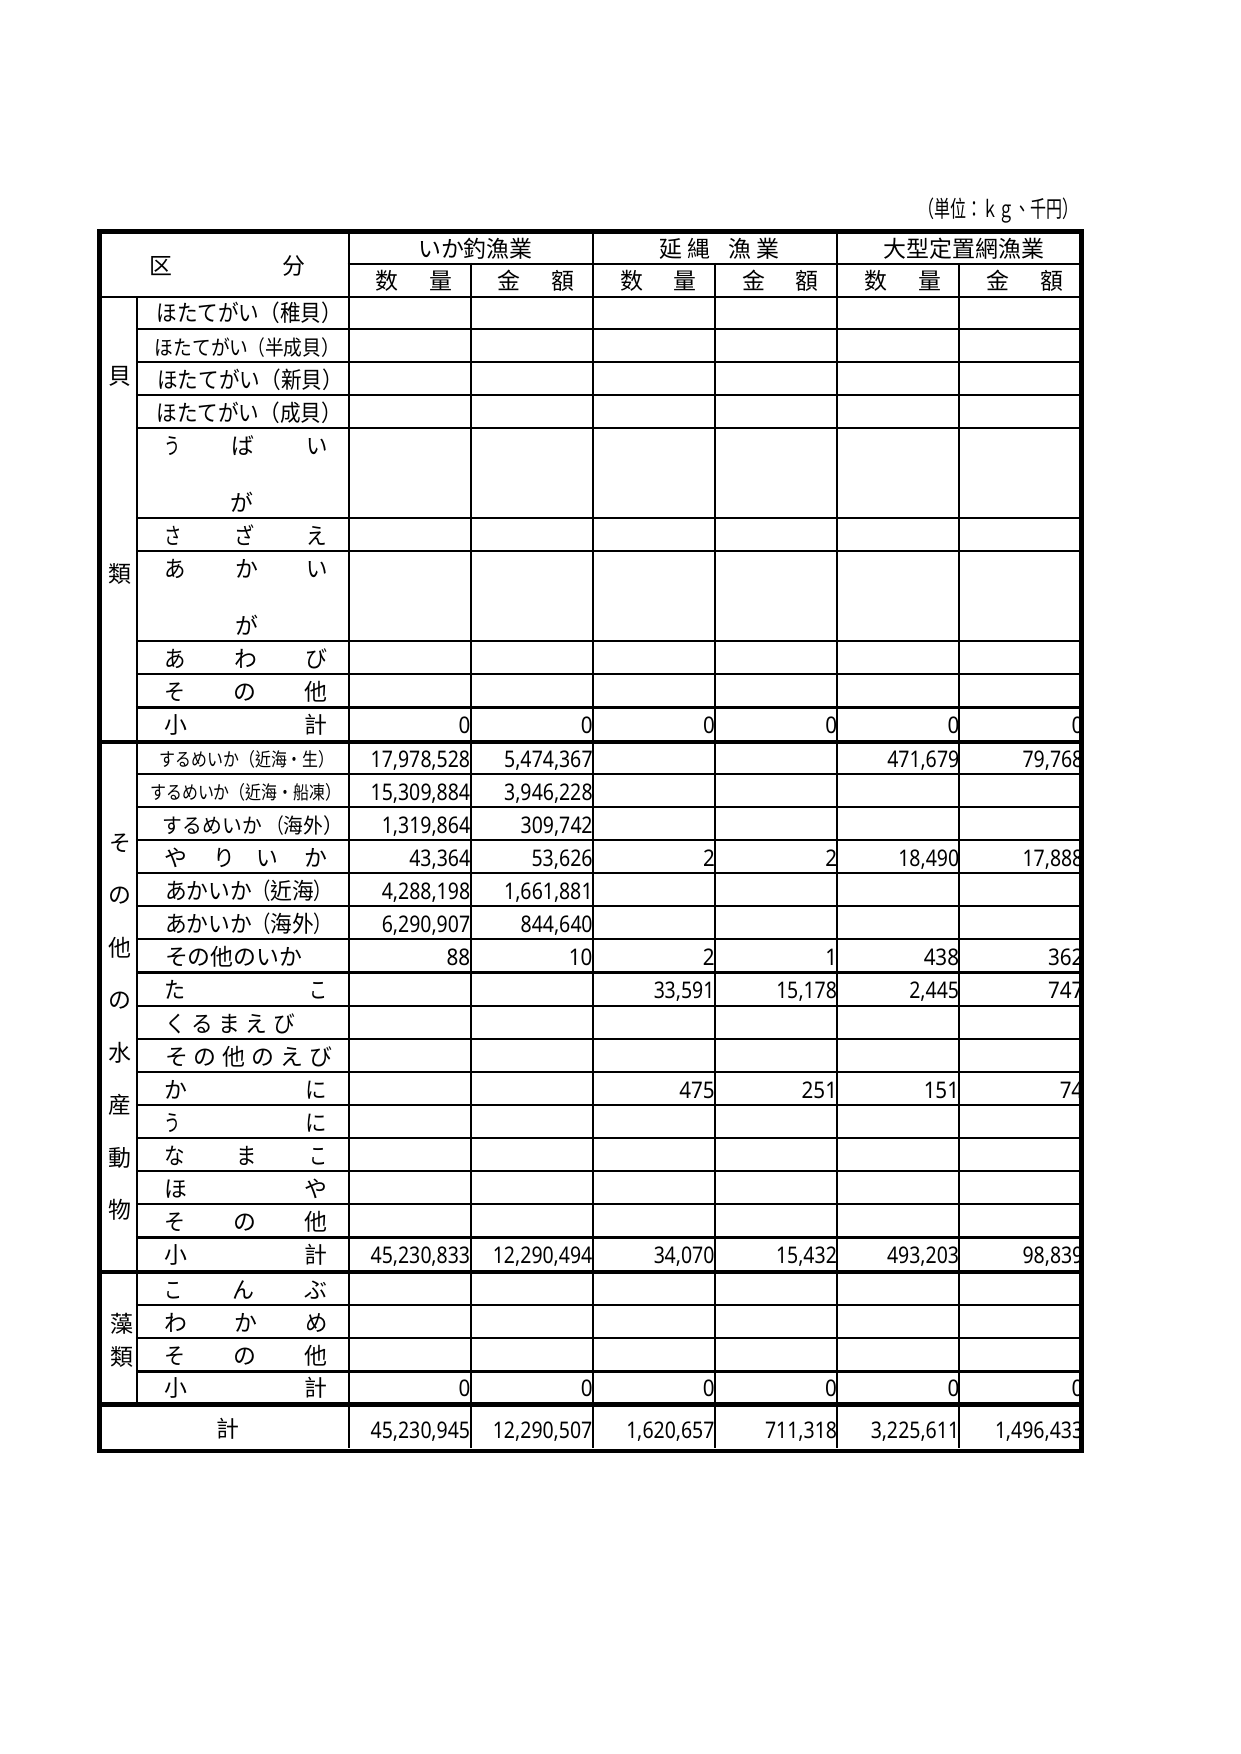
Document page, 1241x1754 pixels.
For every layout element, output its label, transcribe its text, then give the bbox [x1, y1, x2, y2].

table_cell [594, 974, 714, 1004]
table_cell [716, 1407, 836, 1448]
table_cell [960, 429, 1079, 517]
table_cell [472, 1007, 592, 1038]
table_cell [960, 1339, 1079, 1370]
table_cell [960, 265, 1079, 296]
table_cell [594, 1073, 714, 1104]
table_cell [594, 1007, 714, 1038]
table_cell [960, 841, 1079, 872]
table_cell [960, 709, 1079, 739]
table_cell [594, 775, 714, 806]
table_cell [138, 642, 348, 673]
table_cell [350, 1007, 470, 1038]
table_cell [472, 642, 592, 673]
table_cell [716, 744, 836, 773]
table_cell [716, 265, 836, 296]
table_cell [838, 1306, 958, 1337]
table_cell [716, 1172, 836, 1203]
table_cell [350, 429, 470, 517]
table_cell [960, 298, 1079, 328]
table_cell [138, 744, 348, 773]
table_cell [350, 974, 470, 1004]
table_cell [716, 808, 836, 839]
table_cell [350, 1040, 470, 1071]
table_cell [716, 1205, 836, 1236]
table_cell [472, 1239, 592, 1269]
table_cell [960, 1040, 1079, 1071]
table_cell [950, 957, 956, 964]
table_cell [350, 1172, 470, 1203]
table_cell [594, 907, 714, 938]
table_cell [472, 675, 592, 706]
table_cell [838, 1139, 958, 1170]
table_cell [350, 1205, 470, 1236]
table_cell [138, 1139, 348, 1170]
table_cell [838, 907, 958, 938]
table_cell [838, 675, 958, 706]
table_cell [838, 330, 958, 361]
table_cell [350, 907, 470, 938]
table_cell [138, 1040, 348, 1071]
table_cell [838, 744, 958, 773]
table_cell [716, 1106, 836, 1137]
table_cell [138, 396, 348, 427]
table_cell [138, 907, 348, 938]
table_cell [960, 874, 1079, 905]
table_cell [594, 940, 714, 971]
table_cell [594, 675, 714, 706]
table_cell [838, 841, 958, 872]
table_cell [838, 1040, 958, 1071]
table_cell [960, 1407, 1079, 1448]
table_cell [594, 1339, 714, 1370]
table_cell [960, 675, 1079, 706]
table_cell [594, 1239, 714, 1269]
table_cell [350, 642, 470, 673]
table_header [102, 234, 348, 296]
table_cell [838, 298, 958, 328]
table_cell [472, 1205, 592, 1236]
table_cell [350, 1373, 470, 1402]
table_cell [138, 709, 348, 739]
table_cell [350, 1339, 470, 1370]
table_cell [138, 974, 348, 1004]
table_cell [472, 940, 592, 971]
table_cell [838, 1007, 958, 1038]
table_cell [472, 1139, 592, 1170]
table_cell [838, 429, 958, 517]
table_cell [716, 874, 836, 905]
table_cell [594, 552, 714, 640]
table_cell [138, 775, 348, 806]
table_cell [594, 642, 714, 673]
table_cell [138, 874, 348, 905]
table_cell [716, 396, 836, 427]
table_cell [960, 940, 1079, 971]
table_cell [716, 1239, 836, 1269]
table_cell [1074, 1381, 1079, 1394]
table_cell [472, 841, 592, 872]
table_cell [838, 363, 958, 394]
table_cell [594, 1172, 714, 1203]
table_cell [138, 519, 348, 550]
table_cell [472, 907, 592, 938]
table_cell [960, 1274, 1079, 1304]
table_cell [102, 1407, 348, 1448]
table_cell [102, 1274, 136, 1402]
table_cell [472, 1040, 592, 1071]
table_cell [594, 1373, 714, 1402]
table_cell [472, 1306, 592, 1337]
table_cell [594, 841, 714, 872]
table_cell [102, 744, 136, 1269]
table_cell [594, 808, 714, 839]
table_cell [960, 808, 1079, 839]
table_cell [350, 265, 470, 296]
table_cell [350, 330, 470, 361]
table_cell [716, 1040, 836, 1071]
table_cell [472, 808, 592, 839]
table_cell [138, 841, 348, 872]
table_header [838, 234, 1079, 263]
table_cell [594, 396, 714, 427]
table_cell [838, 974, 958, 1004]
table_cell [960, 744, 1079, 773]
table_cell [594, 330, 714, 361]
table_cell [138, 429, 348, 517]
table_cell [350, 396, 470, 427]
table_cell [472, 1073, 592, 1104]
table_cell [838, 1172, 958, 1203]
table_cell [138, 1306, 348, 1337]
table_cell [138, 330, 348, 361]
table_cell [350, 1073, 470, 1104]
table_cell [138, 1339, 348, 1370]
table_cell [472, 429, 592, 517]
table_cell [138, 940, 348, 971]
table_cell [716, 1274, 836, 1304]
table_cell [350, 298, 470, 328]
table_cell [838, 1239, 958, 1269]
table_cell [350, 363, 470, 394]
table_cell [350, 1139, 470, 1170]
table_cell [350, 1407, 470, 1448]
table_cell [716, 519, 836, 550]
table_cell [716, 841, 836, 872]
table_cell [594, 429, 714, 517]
text （単位：ｋｇ、千円） [85, 193, 1078, 225]
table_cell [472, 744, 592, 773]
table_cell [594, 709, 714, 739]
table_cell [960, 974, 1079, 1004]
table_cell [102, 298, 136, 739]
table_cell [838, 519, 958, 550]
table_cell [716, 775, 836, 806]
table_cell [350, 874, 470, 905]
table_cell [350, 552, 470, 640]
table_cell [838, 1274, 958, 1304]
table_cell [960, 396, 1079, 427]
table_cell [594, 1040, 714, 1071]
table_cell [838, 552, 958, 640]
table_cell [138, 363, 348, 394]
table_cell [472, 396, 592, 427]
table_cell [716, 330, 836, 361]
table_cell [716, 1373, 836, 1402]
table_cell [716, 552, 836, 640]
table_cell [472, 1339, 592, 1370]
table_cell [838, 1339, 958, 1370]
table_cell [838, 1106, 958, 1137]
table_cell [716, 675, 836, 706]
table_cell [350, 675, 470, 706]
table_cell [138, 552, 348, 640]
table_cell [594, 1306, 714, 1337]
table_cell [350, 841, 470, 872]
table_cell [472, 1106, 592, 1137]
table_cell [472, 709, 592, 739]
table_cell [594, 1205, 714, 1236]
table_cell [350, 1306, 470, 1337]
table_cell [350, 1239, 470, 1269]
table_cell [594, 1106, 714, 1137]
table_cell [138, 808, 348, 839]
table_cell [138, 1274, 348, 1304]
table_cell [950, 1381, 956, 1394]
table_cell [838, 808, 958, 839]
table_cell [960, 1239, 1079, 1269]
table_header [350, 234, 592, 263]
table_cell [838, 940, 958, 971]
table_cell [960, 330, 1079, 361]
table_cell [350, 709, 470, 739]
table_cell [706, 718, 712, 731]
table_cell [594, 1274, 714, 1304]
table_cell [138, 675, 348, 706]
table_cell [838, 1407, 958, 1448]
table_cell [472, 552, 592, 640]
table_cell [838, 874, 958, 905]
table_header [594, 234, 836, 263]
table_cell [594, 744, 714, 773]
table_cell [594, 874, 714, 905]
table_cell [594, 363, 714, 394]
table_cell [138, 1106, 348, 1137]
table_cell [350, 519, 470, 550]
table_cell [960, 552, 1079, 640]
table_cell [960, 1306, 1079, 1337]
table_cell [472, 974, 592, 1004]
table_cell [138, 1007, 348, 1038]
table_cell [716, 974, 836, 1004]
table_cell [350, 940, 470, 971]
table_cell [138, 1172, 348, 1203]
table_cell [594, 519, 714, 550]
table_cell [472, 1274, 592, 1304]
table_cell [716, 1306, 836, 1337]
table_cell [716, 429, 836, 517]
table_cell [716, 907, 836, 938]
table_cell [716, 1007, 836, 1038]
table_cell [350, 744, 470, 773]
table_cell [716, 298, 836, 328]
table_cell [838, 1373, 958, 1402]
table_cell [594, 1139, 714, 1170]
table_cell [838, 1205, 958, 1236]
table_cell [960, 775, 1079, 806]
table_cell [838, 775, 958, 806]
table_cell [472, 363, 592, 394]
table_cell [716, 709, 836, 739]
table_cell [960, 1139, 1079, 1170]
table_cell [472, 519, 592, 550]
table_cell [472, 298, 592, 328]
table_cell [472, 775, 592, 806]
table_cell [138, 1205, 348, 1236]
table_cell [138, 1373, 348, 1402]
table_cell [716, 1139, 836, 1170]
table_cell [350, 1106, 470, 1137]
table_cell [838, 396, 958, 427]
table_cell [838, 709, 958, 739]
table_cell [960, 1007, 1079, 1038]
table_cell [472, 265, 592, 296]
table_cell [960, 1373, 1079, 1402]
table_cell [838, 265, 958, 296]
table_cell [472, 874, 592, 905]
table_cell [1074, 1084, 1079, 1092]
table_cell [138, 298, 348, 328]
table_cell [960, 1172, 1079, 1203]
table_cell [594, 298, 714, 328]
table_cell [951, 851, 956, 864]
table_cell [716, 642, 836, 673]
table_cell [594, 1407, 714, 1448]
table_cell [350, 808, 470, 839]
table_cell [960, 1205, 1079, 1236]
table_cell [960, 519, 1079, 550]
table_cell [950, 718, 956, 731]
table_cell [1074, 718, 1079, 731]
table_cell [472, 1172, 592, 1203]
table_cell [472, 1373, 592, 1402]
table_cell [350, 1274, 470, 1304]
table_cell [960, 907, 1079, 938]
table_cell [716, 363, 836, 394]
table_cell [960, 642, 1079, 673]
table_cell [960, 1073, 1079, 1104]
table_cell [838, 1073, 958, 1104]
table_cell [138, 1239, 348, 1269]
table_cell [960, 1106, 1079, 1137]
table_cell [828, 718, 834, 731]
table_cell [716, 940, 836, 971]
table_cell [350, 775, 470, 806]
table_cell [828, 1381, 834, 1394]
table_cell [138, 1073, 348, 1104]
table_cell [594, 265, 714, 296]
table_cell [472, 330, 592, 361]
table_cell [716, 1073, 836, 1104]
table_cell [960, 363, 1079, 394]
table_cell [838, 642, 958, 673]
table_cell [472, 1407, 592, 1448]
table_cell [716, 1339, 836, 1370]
